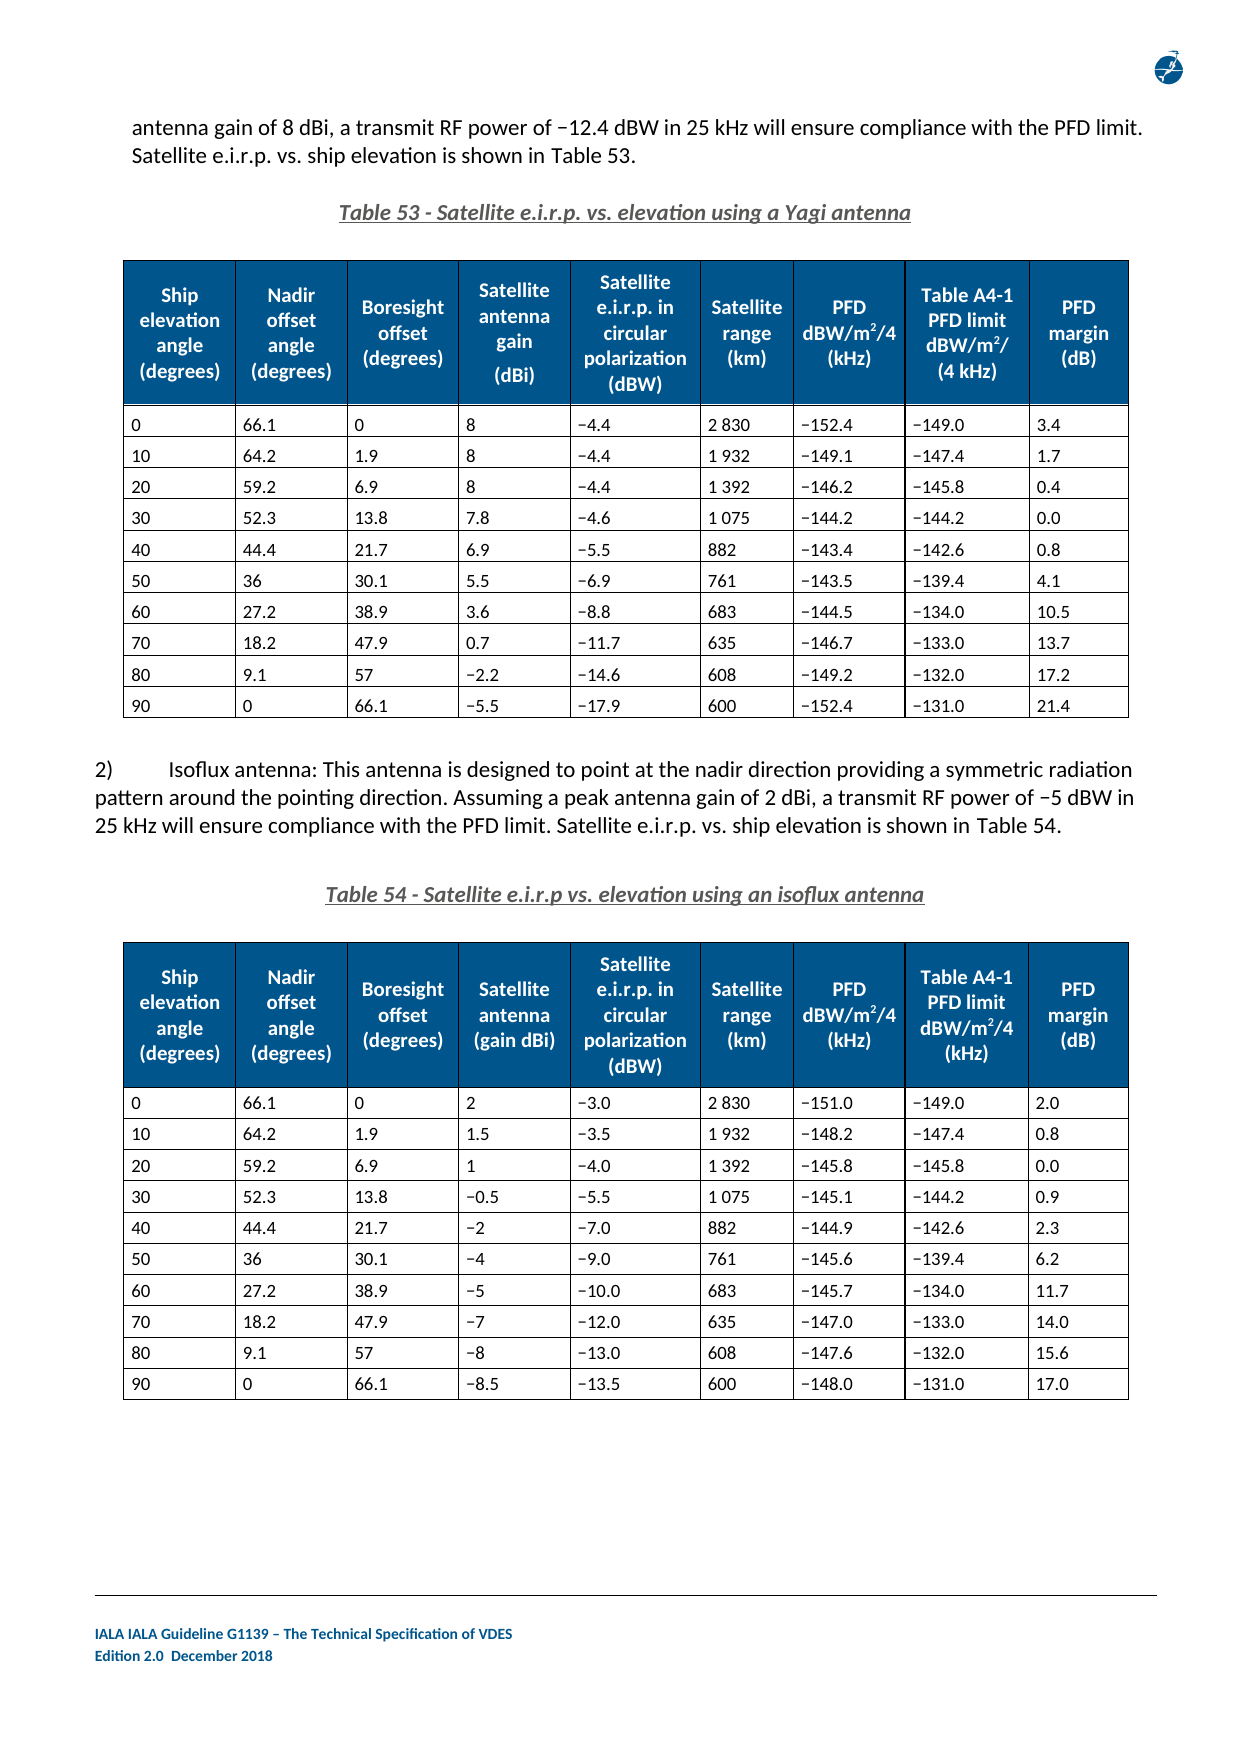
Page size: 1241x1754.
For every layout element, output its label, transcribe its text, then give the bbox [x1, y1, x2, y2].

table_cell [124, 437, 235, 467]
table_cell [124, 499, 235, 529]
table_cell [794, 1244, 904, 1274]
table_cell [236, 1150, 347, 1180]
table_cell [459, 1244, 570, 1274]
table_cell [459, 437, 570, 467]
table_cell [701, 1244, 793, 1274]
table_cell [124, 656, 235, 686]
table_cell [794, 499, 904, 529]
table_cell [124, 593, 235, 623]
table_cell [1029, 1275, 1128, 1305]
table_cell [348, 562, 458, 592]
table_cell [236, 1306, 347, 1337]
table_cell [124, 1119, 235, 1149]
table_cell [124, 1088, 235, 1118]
picture [1123, 0, 1241, 119]
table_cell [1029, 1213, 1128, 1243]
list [94, 113, 1157, 169]
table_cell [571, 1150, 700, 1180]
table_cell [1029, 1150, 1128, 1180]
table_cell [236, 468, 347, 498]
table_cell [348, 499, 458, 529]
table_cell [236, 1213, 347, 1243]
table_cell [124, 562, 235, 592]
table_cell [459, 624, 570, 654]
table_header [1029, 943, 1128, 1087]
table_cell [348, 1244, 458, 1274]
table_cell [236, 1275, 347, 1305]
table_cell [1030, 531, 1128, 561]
text Table - Satellite e.i.r.p. vs. elevation using a Yagi antenna [94, 198, 1157, 226]
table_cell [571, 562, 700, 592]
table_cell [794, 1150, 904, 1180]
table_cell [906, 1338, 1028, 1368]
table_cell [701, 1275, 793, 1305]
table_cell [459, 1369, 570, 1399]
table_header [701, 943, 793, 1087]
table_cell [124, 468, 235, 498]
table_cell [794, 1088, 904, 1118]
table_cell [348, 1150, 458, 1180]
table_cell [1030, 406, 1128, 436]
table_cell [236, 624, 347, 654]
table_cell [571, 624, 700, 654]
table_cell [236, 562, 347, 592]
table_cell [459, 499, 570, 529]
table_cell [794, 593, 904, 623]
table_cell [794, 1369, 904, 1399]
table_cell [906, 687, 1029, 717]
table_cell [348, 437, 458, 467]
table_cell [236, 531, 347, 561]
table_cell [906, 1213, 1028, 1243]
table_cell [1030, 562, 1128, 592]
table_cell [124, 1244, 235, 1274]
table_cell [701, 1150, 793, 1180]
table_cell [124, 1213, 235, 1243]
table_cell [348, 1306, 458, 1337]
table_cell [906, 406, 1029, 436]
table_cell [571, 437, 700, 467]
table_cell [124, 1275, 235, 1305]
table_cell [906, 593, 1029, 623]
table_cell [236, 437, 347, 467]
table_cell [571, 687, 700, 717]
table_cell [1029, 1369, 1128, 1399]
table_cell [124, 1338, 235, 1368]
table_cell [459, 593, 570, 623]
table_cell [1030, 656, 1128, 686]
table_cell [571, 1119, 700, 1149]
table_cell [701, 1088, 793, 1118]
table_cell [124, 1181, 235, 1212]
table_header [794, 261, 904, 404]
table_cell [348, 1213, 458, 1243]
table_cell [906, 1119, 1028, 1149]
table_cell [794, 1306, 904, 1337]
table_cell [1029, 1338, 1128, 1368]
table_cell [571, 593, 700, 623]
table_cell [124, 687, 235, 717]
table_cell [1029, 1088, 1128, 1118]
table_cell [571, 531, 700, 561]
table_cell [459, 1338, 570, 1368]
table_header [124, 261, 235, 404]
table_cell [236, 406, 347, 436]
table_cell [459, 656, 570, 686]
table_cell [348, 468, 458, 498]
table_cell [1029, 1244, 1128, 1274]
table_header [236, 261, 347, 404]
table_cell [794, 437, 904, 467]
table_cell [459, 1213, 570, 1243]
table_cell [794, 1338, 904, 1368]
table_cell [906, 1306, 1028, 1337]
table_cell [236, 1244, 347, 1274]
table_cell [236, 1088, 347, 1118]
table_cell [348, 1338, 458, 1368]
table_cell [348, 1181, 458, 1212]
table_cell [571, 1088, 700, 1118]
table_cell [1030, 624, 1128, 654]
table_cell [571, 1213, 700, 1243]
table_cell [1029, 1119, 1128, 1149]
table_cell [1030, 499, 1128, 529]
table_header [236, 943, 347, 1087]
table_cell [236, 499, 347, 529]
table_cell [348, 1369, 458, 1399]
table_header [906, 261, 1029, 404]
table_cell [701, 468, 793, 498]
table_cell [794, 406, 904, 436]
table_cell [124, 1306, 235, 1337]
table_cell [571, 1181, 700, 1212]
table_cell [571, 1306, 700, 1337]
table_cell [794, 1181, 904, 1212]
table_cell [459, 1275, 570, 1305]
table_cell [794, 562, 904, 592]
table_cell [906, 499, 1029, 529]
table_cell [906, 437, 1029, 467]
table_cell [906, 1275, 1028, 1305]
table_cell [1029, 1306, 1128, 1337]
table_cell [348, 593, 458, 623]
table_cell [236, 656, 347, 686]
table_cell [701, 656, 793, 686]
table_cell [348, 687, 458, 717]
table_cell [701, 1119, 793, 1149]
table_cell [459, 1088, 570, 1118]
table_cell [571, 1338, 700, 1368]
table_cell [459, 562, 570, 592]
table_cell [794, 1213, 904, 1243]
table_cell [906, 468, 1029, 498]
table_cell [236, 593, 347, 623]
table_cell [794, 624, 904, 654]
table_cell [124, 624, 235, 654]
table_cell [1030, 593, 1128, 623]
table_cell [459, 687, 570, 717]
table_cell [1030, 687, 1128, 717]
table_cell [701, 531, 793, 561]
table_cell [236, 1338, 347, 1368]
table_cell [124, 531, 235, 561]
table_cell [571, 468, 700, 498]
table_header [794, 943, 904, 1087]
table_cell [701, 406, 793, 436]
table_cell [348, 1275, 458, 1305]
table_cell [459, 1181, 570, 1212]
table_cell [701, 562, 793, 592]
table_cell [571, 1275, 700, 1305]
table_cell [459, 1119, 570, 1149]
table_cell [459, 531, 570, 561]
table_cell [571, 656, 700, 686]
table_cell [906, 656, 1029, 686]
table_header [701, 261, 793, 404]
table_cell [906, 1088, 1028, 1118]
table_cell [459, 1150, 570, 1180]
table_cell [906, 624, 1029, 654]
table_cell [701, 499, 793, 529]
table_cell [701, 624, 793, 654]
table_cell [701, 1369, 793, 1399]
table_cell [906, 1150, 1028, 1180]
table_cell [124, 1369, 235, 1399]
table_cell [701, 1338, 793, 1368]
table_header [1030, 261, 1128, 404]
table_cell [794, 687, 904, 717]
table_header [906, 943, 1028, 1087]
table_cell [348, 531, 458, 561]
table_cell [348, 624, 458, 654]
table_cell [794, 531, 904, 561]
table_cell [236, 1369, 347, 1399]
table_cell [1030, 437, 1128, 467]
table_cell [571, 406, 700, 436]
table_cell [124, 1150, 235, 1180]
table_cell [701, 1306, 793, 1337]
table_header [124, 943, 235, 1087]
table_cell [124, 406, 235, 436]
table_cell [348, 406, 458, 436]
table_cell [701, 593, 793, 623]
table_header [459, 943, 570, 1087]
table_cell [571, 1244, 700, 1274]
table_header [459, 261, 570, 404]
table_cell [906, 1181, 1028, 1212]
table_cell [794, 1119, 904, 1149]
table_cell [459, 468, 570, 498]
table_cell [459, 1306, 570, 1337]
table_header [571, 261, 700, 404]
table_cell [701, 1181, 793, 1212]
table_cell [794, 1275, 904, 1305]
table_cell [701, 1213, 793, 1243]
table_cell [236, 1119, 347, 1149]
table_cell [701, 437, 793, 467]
text 2) Isoflux antenna: This antenna is designed to point at the nadir direction providing a symmetric radiation pattern around the pointing direction. Assuming a peak antenna gain of 2 dBi, a transmit RF power of −5 dBW in 25 kHz will ensure compliance with the PFD limit. Satellite e.i.r.p. vs. ship elevation is shown in . [94, 755, 1157, 839]
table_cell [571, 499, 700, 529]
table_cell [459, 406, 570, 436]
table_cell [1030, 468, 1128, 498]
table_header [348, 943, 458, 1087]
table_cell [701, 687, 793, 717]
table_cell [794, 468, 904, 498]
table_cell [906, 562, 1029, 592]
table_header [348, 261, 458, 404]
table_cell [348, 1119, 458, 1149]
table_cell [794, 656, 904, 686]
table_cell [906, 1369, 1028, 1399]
text Table - Satellite e.i.r.p vs. elevation using an isoflux antenna [94, 880, 1157, 908]
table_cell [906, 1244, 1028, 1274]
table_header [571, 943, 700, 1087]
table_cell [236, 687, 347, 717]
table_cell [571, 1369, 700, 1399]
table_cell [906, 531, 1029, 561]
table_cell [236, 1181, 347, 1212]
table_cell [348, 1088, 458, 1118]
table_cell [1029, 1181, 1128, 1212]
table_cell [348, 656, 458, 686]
